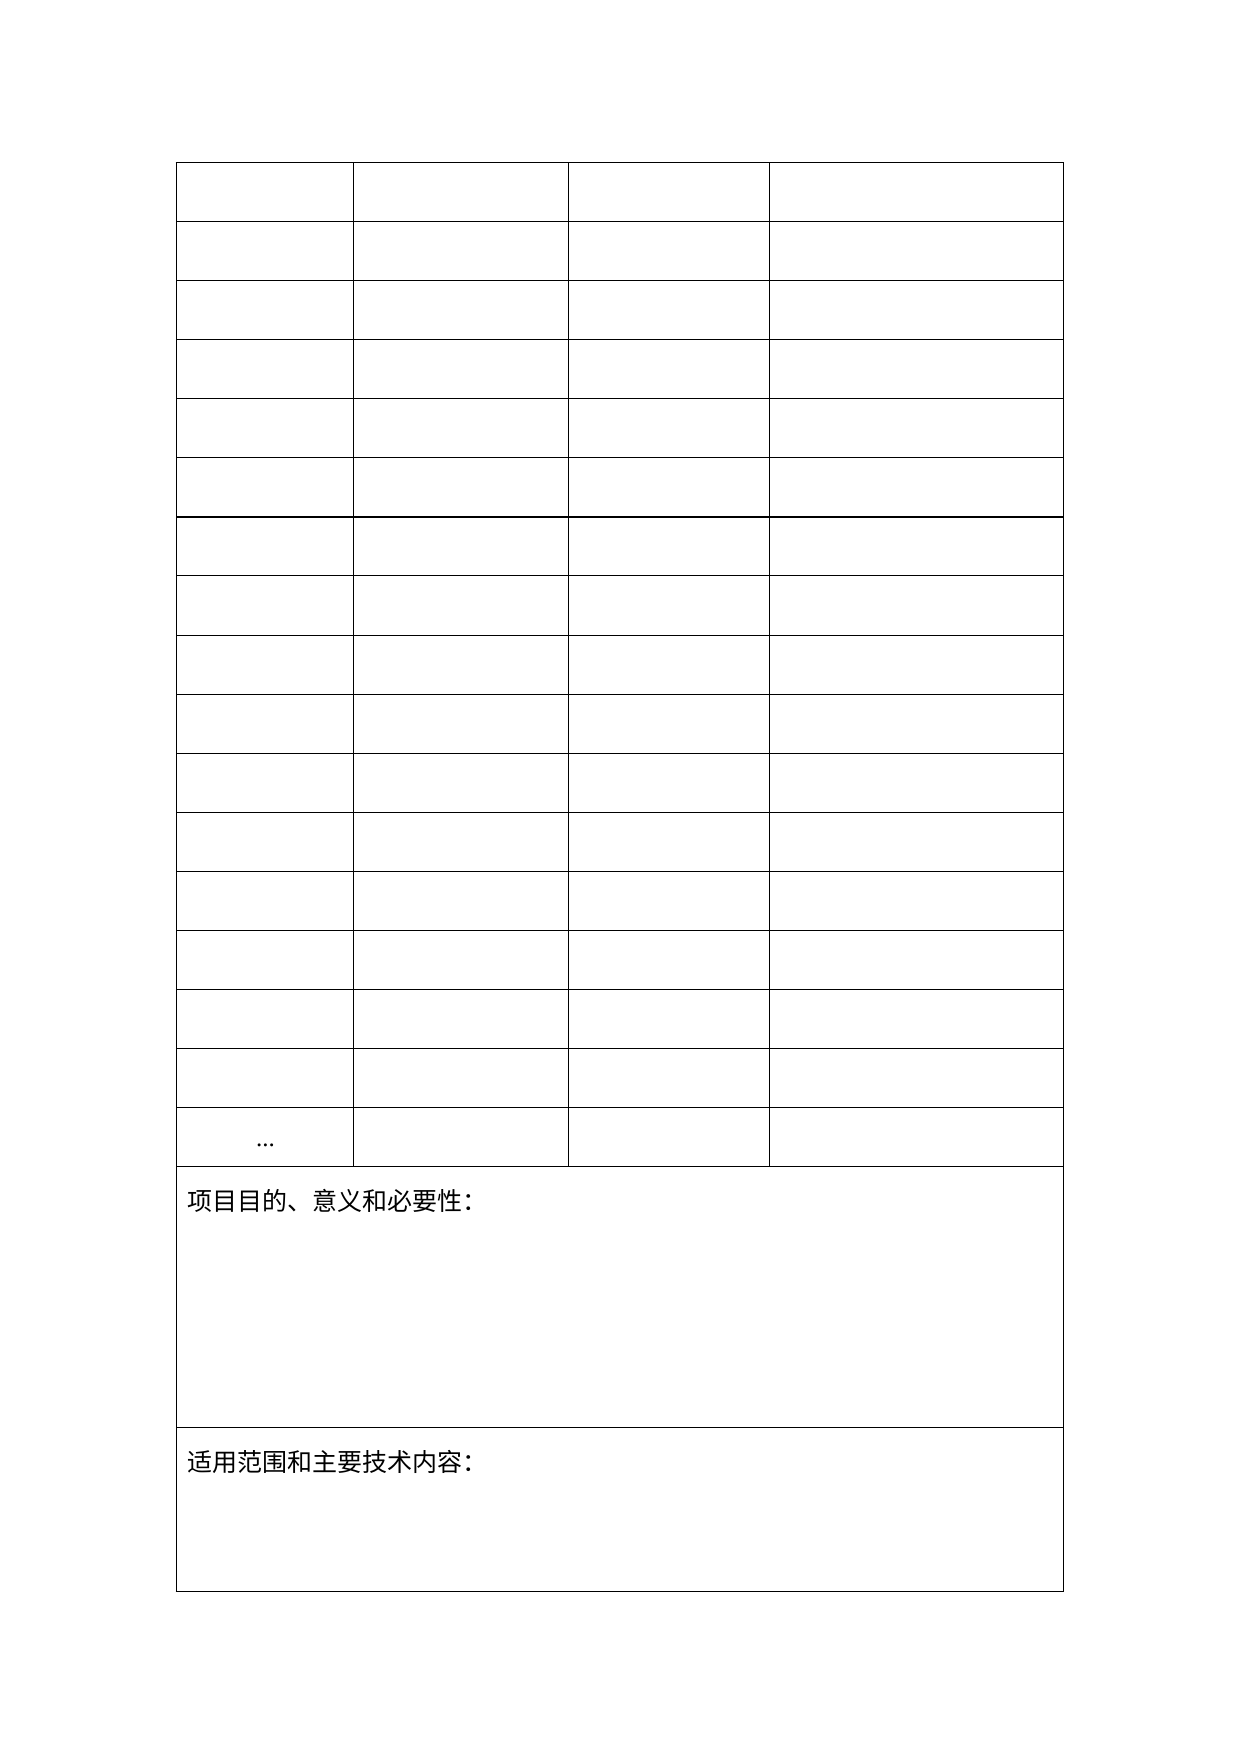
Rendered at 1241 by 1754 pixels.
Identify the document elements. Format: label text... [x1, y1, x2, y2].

table_cell ... [177, 1108, 353, 1166]
table_cell [770, 754, 1063, 812]
table_cell [770, 399, 1063, 457]
table_cell [770, 576, 1063, 634]
table_cell [569, 576, 769, 634]
table_cell [177, 340, 353, 398]
table_cell [569, 458, 769, 516]
table_cell [177, 990, 353, 1048]
table_cell [177, 222, 353, 280]
table_cell [770, 695, 1063, 753]
table_cell [354, 576, 568, 634]
table_cell [354, 754, 568, 812]
table_cell [177, 163, 353, 221]
table_cell [569, 281, 769, 339]
table_cell 项目目的、意义和必要性： [177, 1167, 1063, 1427]
table_cell [177, 872, 353, 930]
table_cell [177, 1049, 353, 1107]
table_cell [177, 399, 353, 457]
table_cell [177, 931, 353, 989]
table_cell [569, 163, 769, 221]
table_cell [177, 576, 353, 634]
table_cell [177, 281, 353, 339]
table_cell [569, 340, 769, 398]
table_cell [569, 872, 769, 930]
table_cell [770, 1108, 1063, 1166]
table_cell [770, 931, 1063, 989]
table_cell [770, 163, 1063, 221]
table_cell [770, 1049, 1063, 1107]
table_cell [177, 695, 353, 753]
table_cell [354, 518, 568, 575]
table_cell [770, 458, 1063, 516]
table_cell [177, 518, 353, 575]
table_cell [569, 695, 769, 753]
table_cell [354, 636, 568, 693]
table_cell [569, 990, 769, 1048]
table_cell [354, 222, 568, 280]
table_cell [569, 813, 769, 871]
table_cell [770, 990, 1063, 1048]
table_cell [569, 399, 769, 457]
table_cell [354, 281, 568, 339]
table_cell [770, 518, 1063, 575]
table_cell [770, 813, 1063, 871]
table_cell [354, 695, 568, 753]
table_cell [569, 931, 769, 989]
table_cell [569, 1049, 769, 1107]
table_cell [177, 636, 353, 693]
table_cell [770, 636, 1063, 693]
table_cell [354, 872, 568, 930]
table_cell [569, 222, 769, 280]
table_cell [354, 931, 568, 989]
table_cell [177, 813, 353, 871]
table_cell [569, 754, 769, 812]
table_cell [569, 1108, 769, 1166]
table_cell [770, 222, 1063, 280]
table_cell [354, 163, 568, 221]
table_cell [177, 754, 353, 812]
table_cell [770, 281, 1063, 339]
table_cell [770, 872, 1063, 930]
table_cell [569, 518, 769, 575]
table_cell [354, 458, 568, 516]
table_cell [354, 813, 568, 871]
table_cell [354, 1049, 568, 1107]
table_cell [177, 458, 353, 516]
table_cell 适用范围和主要技术内容： [177, 1428, 1063, 1591]
table_cell [770, 340, 1063, 398]
table_cell [354, 990, 568, 1048]
table_cell [569, 636, 769, 693]
table_cell [354, 399, 568, 457]
table_cell [354, 1108, 568, 1166]
table_cell [354, 340, 568, 398]
